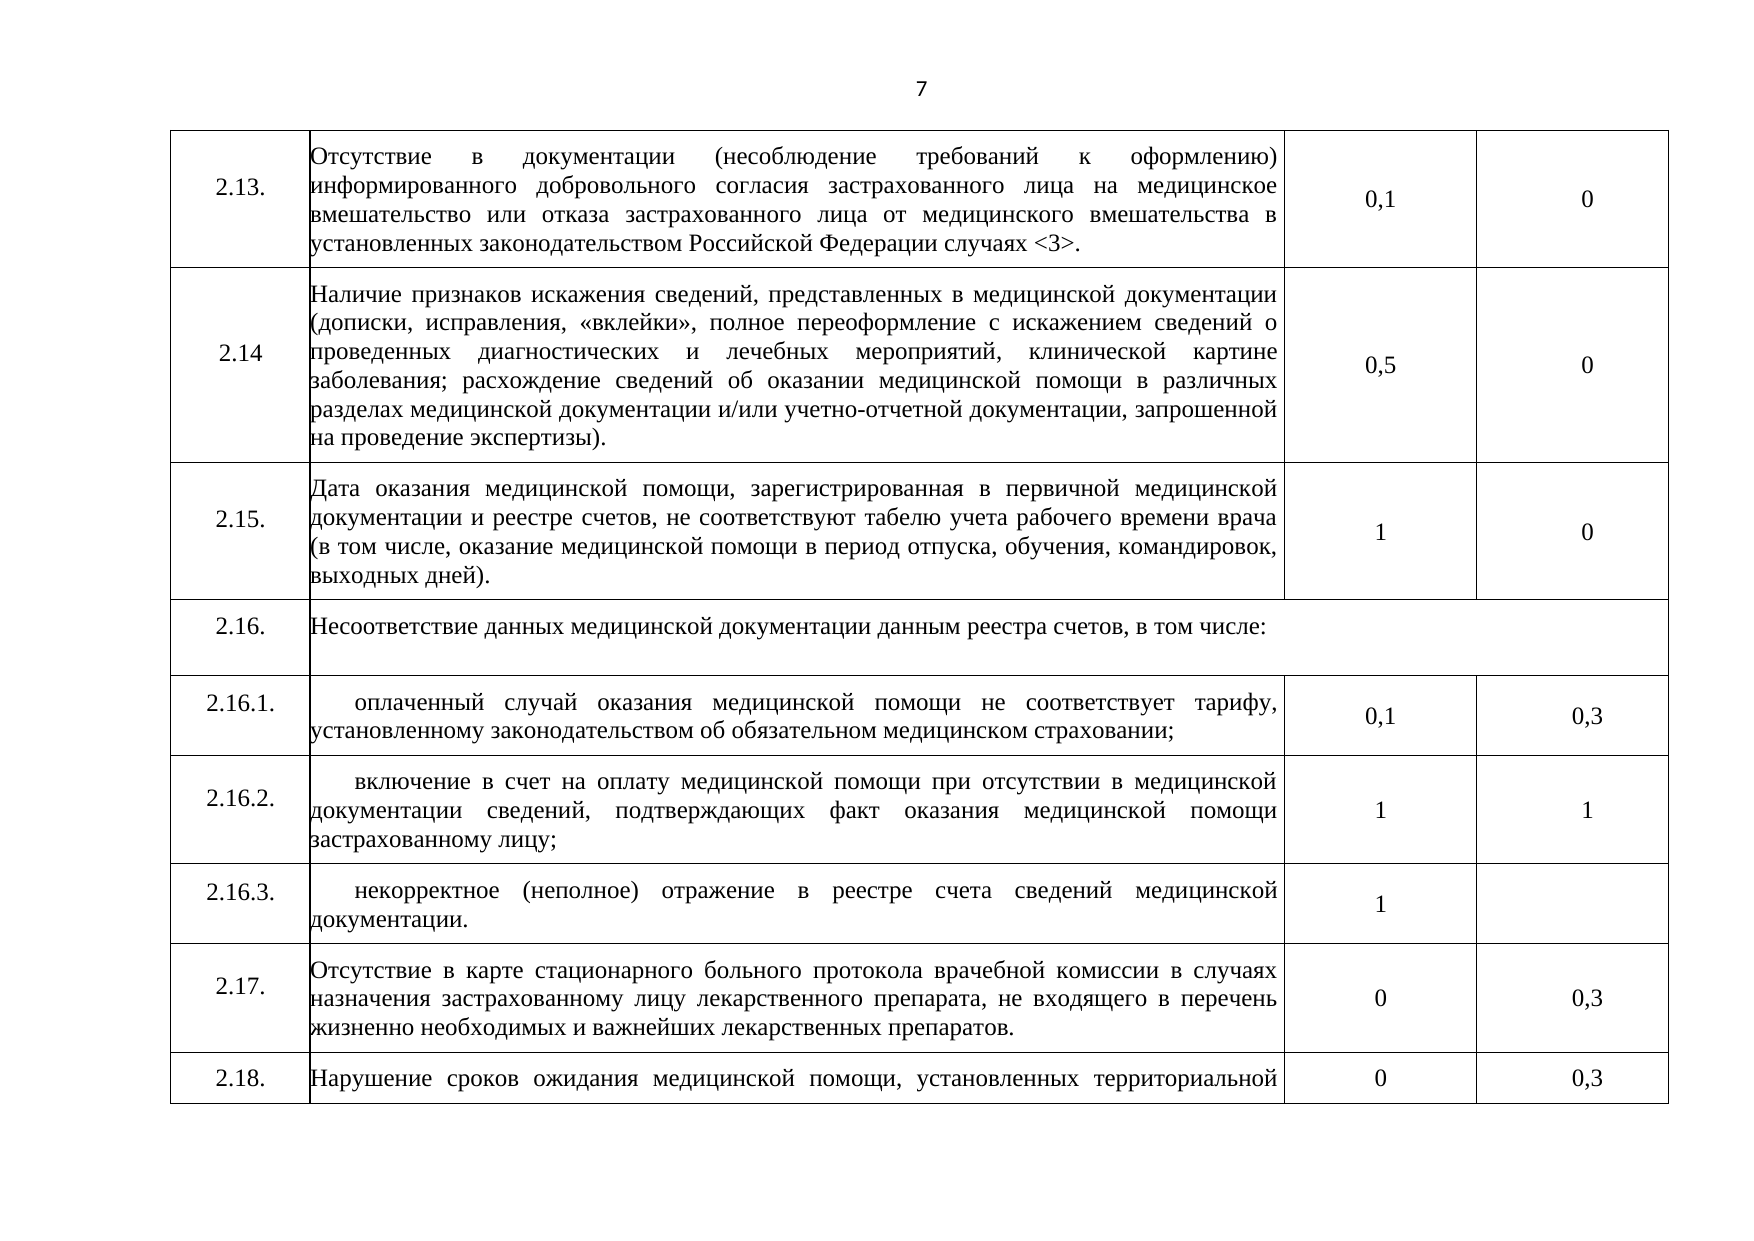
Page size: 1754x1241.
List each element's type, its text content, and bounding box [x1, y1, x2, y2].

table_cell 0 [1477, 463, 1668, 599]
table_cell 1 [1477, 756, 1668, 863]
table_cell Несоответствие данных медицинской документации данным реестра счетов, в том числе: [311, 600, 1668, 675]
table_cell 0,5 [1285, 268, 1476, 462]
table_cell [1477, 864, 1668, 943]
table_cell 0 [1285, 1053, 1476, 1103]
table_cell 0,1 [1285, 676, 1476, 755]
table_cell включение в счет на оплату медицинской помощи при отсутствии в медицинской документации сведений, подтверждающих факт оказания медицинской помощи застрахованному лицу; [311, 756, 1284, 863]
table_cell 2.16.3. [171, 864, 309, 943]
table_cell Наличие признаков искажения сведений, представленных в медицинской документации (дописки, исправления, «вклейки», полное переоформление с искажением сведений о проведенных диагностических и лечебных мероприятий, клинической картине заболевания; расхождение сведений об оказании медицинской помощи в различных разделах медицинской документации и/или учетно-отчетной документации, запрошенной на проведение экспертизы). [311, 268, 1284, 462]
table_cell Отсутствие в карте стационарного больного протокола врачебной комиссии в случаях назначения застрахованному лицу лекарственного препарата, не входящего в перечень жизненно необходимых и важнейших лекарственных препаратов. [311, 944, 1284, 1052]
table_cell 0 [1285, 944, 1476, 1052]
table_cell 2.16.2. [171, 756, 309, 863]
table_cell 2.14 [171, 268, 309, 462]
table_cell Дата оказания медицинской помощи, зарегистрированная в первичной медицинской документации и реестре счетов, не соответствуют табелю учета рабочего времени врача (в том числе, оказание медицинской помощи в период отпуска, обучения, командировок, выходных дней). [311, 463, 1284, 599]
table_cell 1 [1285, 864, 1476, 943]
table_cell Отсутствие в документации (несоблюдение требований к оформлению) информированного добровольного согласия застрахованного лица на медицинское вмешательство или отказа застрахованного лица от медицинского вмешательства в установленных законодательством Российской Федерации случаях <3>. [311, 131, 1284, 267]
table_cell 2.13. [171, 131, 309, 267]
table_cell 2.18. [171, 1053, 309, 1103]
table_cell 1 [1285, 756, 1476, 863]
table_cell 2.17. [171, 944, 309, 1052]
table_cell 2.15. [171, 463, 309, 599]
table_cell 0,3 [1477, 676, 1668, 755]
table_cell некорректное (неполное) отражение в реестре счета сведений медицинской документации. [311, 864, 1284, 943]
table_cell 0 [1477, 131, 1668, 267]
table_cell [311, 1053, 1284, 1103]
table_cell 2.16.1. [171, 676, 309, 755]
table_cell 2.16. [171, 600, 309, 675]
table_cell 0 [1477, 268, 1668, 462]
table_cell 0,1 [1285, 131, 1476, 267]
table_cell 0,3 [1477, 1053, 1668, 1103]
table_cell оплаченный случай оказания медицинской помощи не соответствует тарифу, установленному законодательством об обязательном медицинском страховании; [311, 676, 1284, 755]
table_cell 1 [1285, 463, 1476, 599]
table_cell 0,3 [1477, 944, 1668, 1052]
